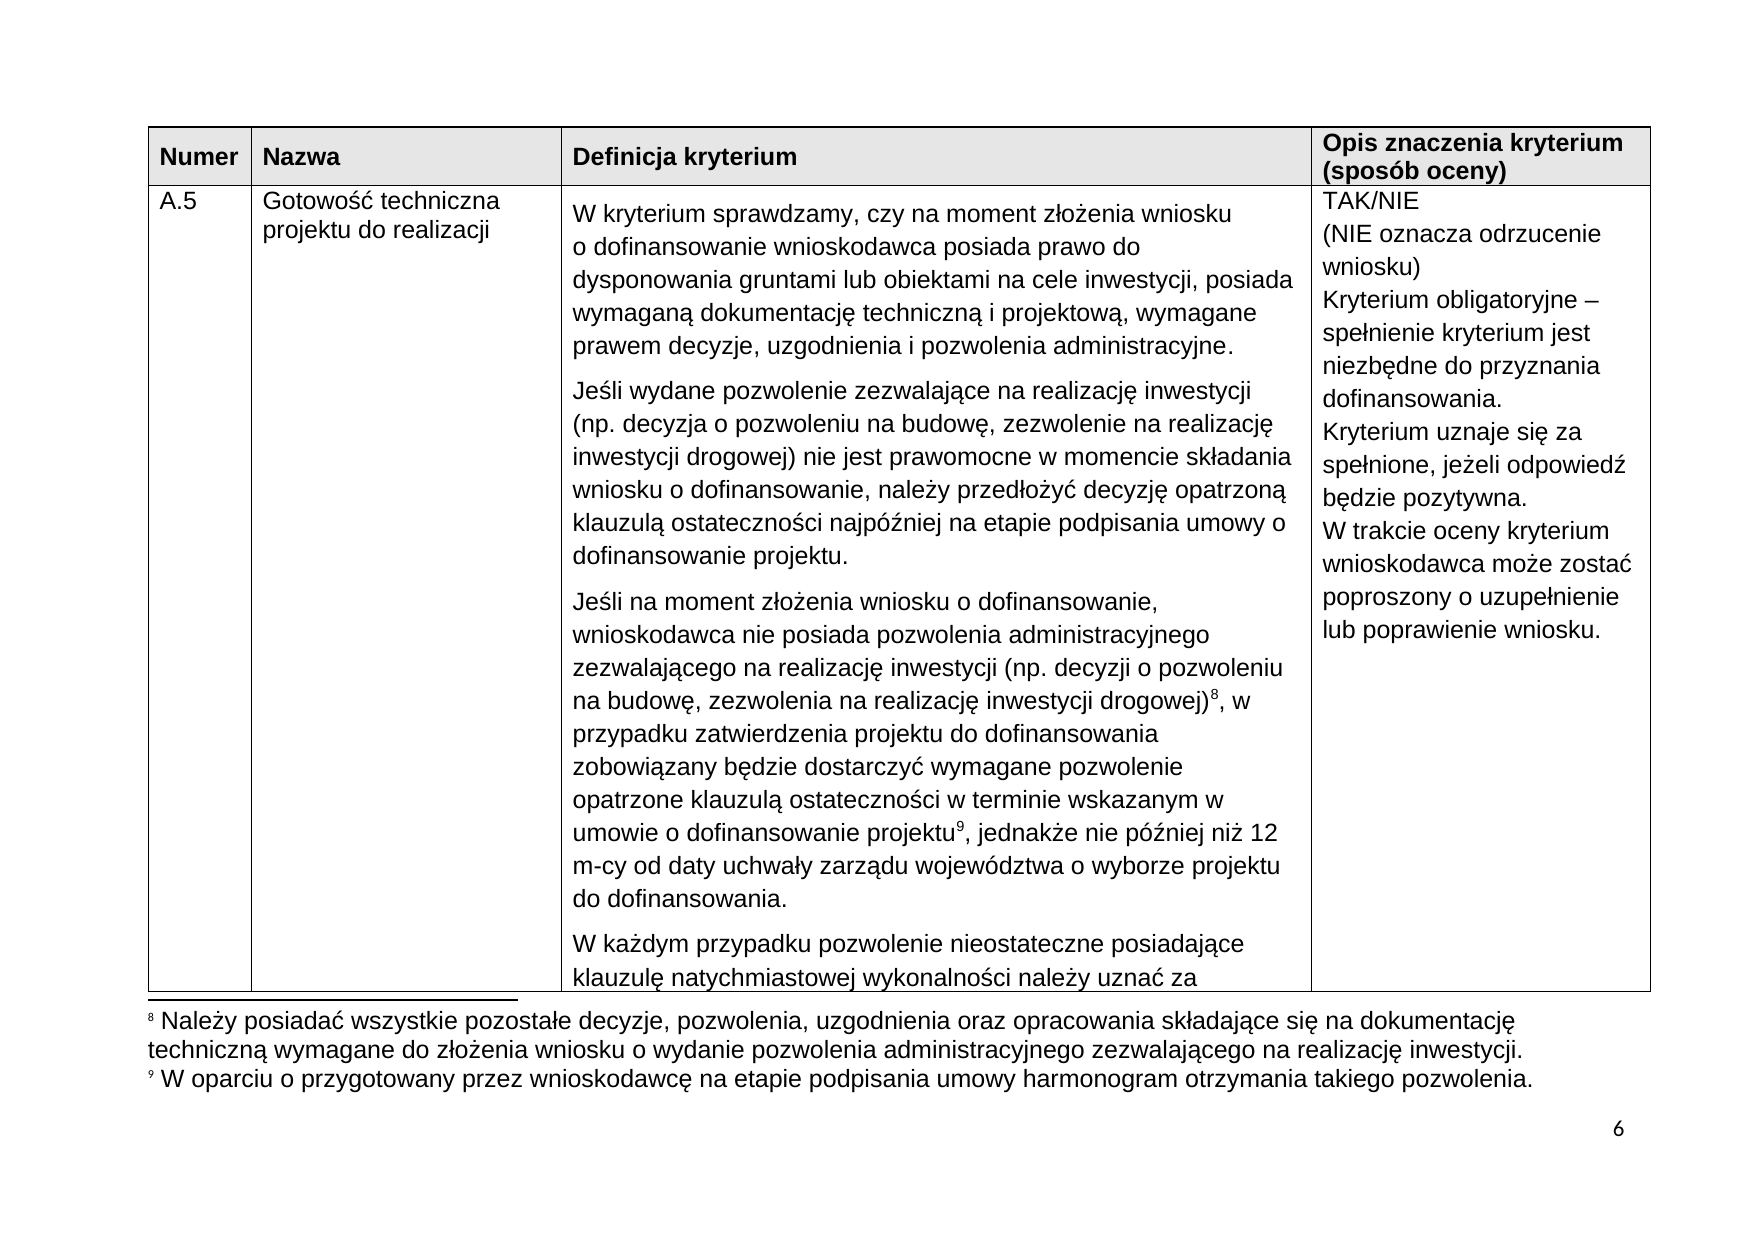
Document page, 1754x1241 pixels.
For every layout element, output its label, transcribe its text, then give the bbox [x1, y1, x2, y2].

table_header Definicja kryterium [562, 128, 1311, 185]
table_header Nazwa [252, 128, 561, 185]
table_cell A.5 [149, 186, 251, 991]
table_header Numer [149, 128, 251, 185]
table_header Opis znaczenia kryterium (sposób oceny) [1312, 128, 1650, 185]
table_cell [252, 186, 561, 991]
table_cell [1312, 186, 1650, 991]
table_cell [562, 186, 1311, 991]
